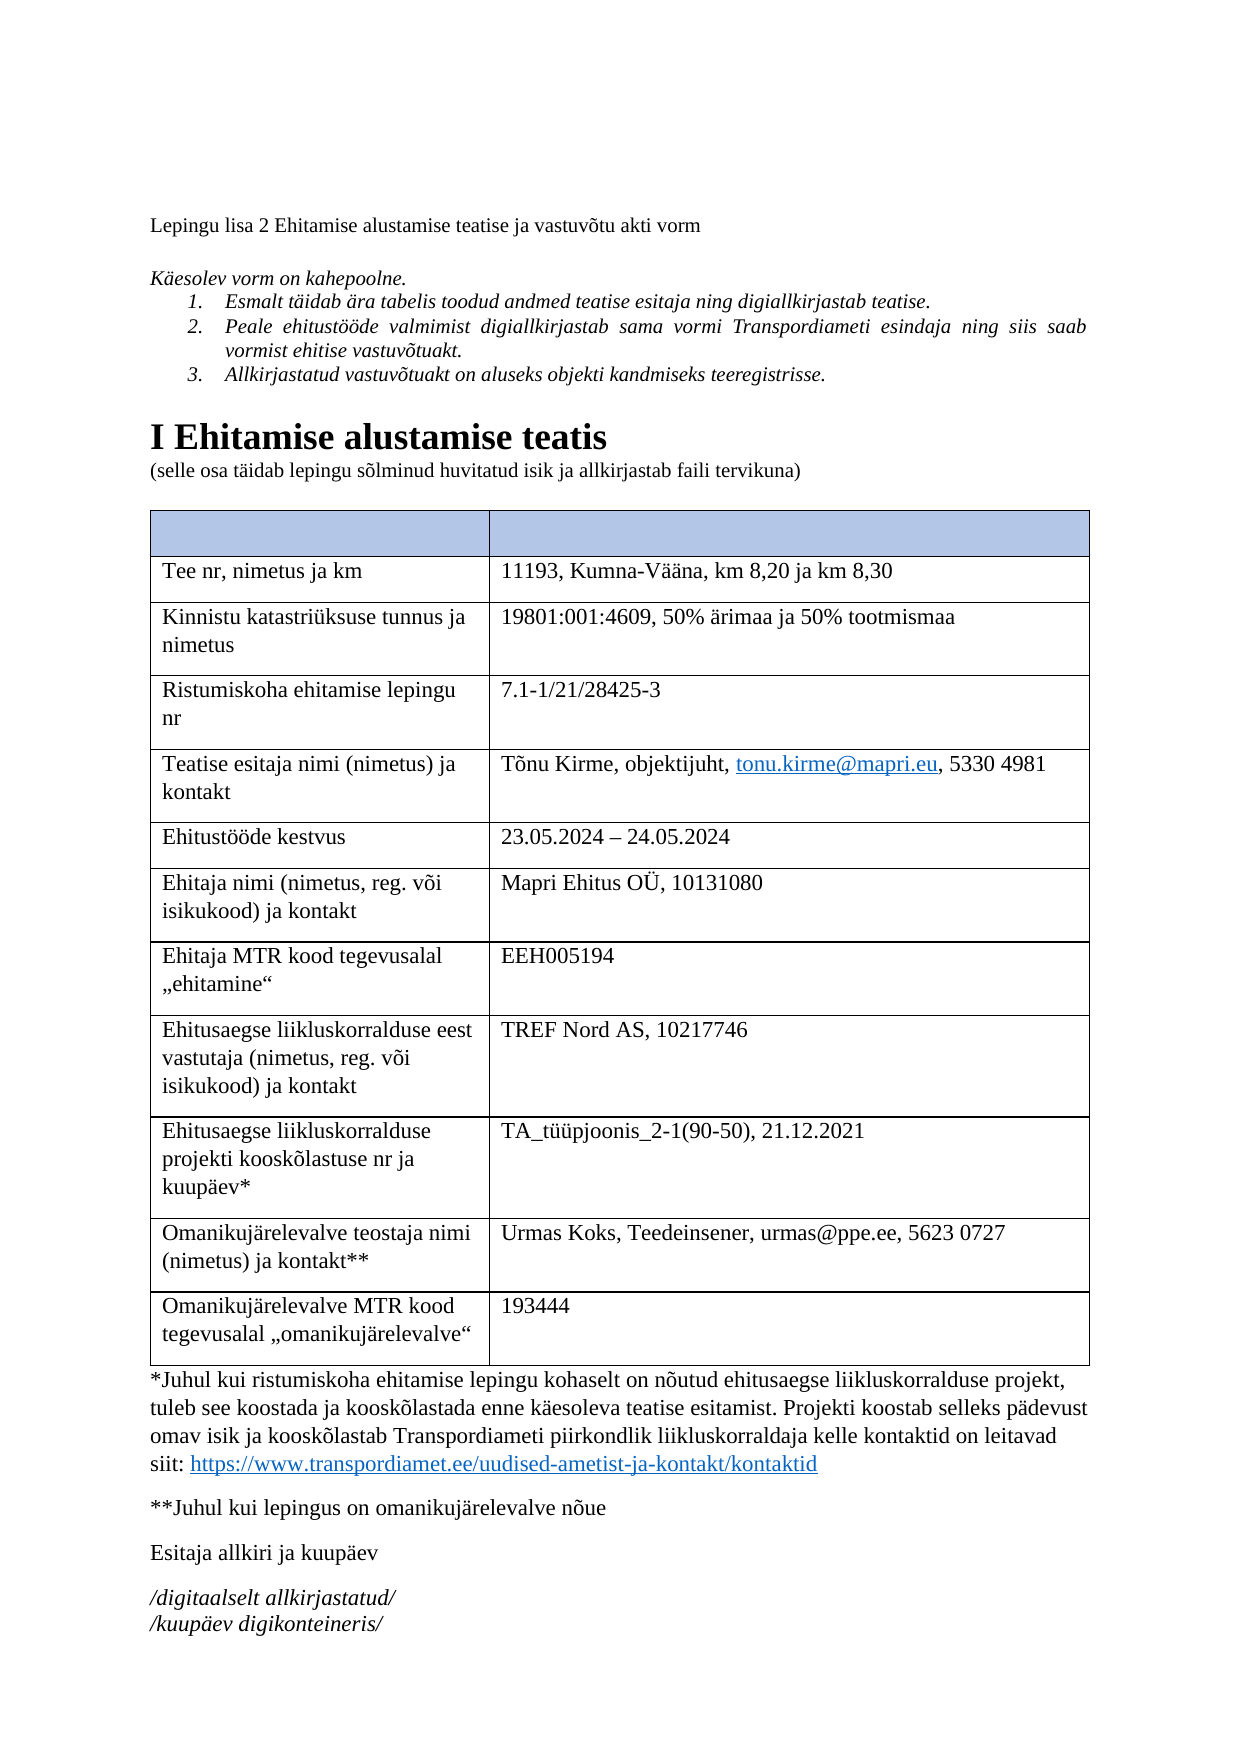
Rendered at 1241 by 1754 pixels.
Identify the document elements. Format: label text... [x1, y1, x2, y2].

list Esmalt täidab ära tabelis toodud andmed teatise esitaja ning digiallkirjastab teatise. [187, 289, 1090, 313]
text Käesolev vorm on kahepoolne. [150, 265, 1090, 289]
table_cell Urmas Koks, Teedeinsener, urmas@ppe.ee, 5623 0727 [490, 1219, 1089, 1291]
table_header [151, 511, 489, 556]
table_cell Omanikujärelevalve MTR kood tegevusalal „omanikujärelevalve“ [151, 1293, 489, 1365]
text (selle osa täidab lepingu sõlminud huvitatud isik ja allkirjastab faili tervikuna) [150, 458, 1090, 482]
text Esitaja allkiri ja kuupäev [150, 1539, 1090, 1565]
text **Juhul kui lepingus on omanikujärelevalve nõue [150, 1494, 1090, 1521]
text /digitaalselt allkirjastatud/ [150, 1583, 1090, 1610]
text Lepingu lisa 2 Ehitamise alustamise teatise ja vastuvõtu akti vorm [150, 213, 1090, 237]
text I Ehitamise alustamise teatis [150, 414, 1090, 458]
table_cell Ehitustööde kestvus [151, 823, 489, 868]
table_cell Ristumiskoha ehitamise lepingu nr [151, 676, 489, 749]
table_cell Ehitaja nimi (nimetus, reg. või isikukood) ja kontakt [151, 869, 489, 941]
list Allkirjastatud vastuvõtuakt on aluseks objekti kandmiseks teeregistrisse. [187, 362, 1090, 386]
table_cell 11193, Kumna-Vääna, km 8,20 ja km 8,30 [490, 557, 1089, 602]
table_cell TREF Nord AS, 10217746 [490, 1016, 1089, 1116]
table_cell Teatise esitaja nimi (nimetus) ja kontakt [151, 750, 489, 822]
table_cell 23.05.2024 – 24.05.2024 [490, 823, 1089, 868]
table_cell Tõnu Kirme, objektijuht, tonu.kirme@mapri.eu, 5330 4981 [490, 750, 1089, 822]
text *Juhul kui ristumiskoha ehitamise lepingu kohaselt on nõutud ehitusaegse liikluskorralduse projekt, tuleb see koostada ja kooskõlastada enne käesoleva teatise esitamist. Projekti koostab selleks pädevust omav isik ja kooskõlastab Transpordiameti piirkondlik liikluskorraldaja kelle kontaktid on leitavad siit: https://www.transpordiamet.ee/uudised-ametist-ja-kontakt/kontaktid [150, 1366, 1090, 1476]
table_cell Ehitusaegse liikluskorralduse eest vastutaja (nimetus, reg. või isikukood) ja kontakt [151, 1016, 489, 1116]
table_cell Omanikujärelevalve teostaja nimi (nimetus) ja kontakt** [151, 1219, 489, 1291]
table_cell 193444 [490, 1293, 1089, 1365]
table_cell 7.1-1/21/28425-3 [490, 676, 1089, 749]
table_cell Mapri Ehitus OÜ, 10131080 [490, 869, 1089, 941]
table_cell Ehitusaegse liikluskorralduse projekti kooskõlastuse nr ja kuupäev* [151, 1118, 489, 1218]
table_cell Ehitaja MTR kood tegevusalal „ehitamine“ [151, 943, 489, 1015]
table_cell Tee nr, nimetus ja km [151, 557, 489, 602]
table_cell 19801:001:4609, 50% ärimaa ja 50% tootmismaa [490, 603, 1089, 675]
list Peale ehitustööde valmimist digiallkirjastab sama vormi Transpordiameti esindaja ning siis saab vormist ehitise vastuvõtuakt. [187, 313, 1090, 362]
table_header [490, 511, 1089, 556]
table_cell Kinnistu katastriüksuse tunnus ja nimetus [151, 603, 489, 675]
text /kuupäev digikonteineris/ [150, 1610, 1090, 1636]
table_cell TA_tüüpjoonis_2-1(90-50), 21.12.2021 [490, 1118, 1089, 1218]
table_cell EEH005194 [490, 943, 1089, 1015]
